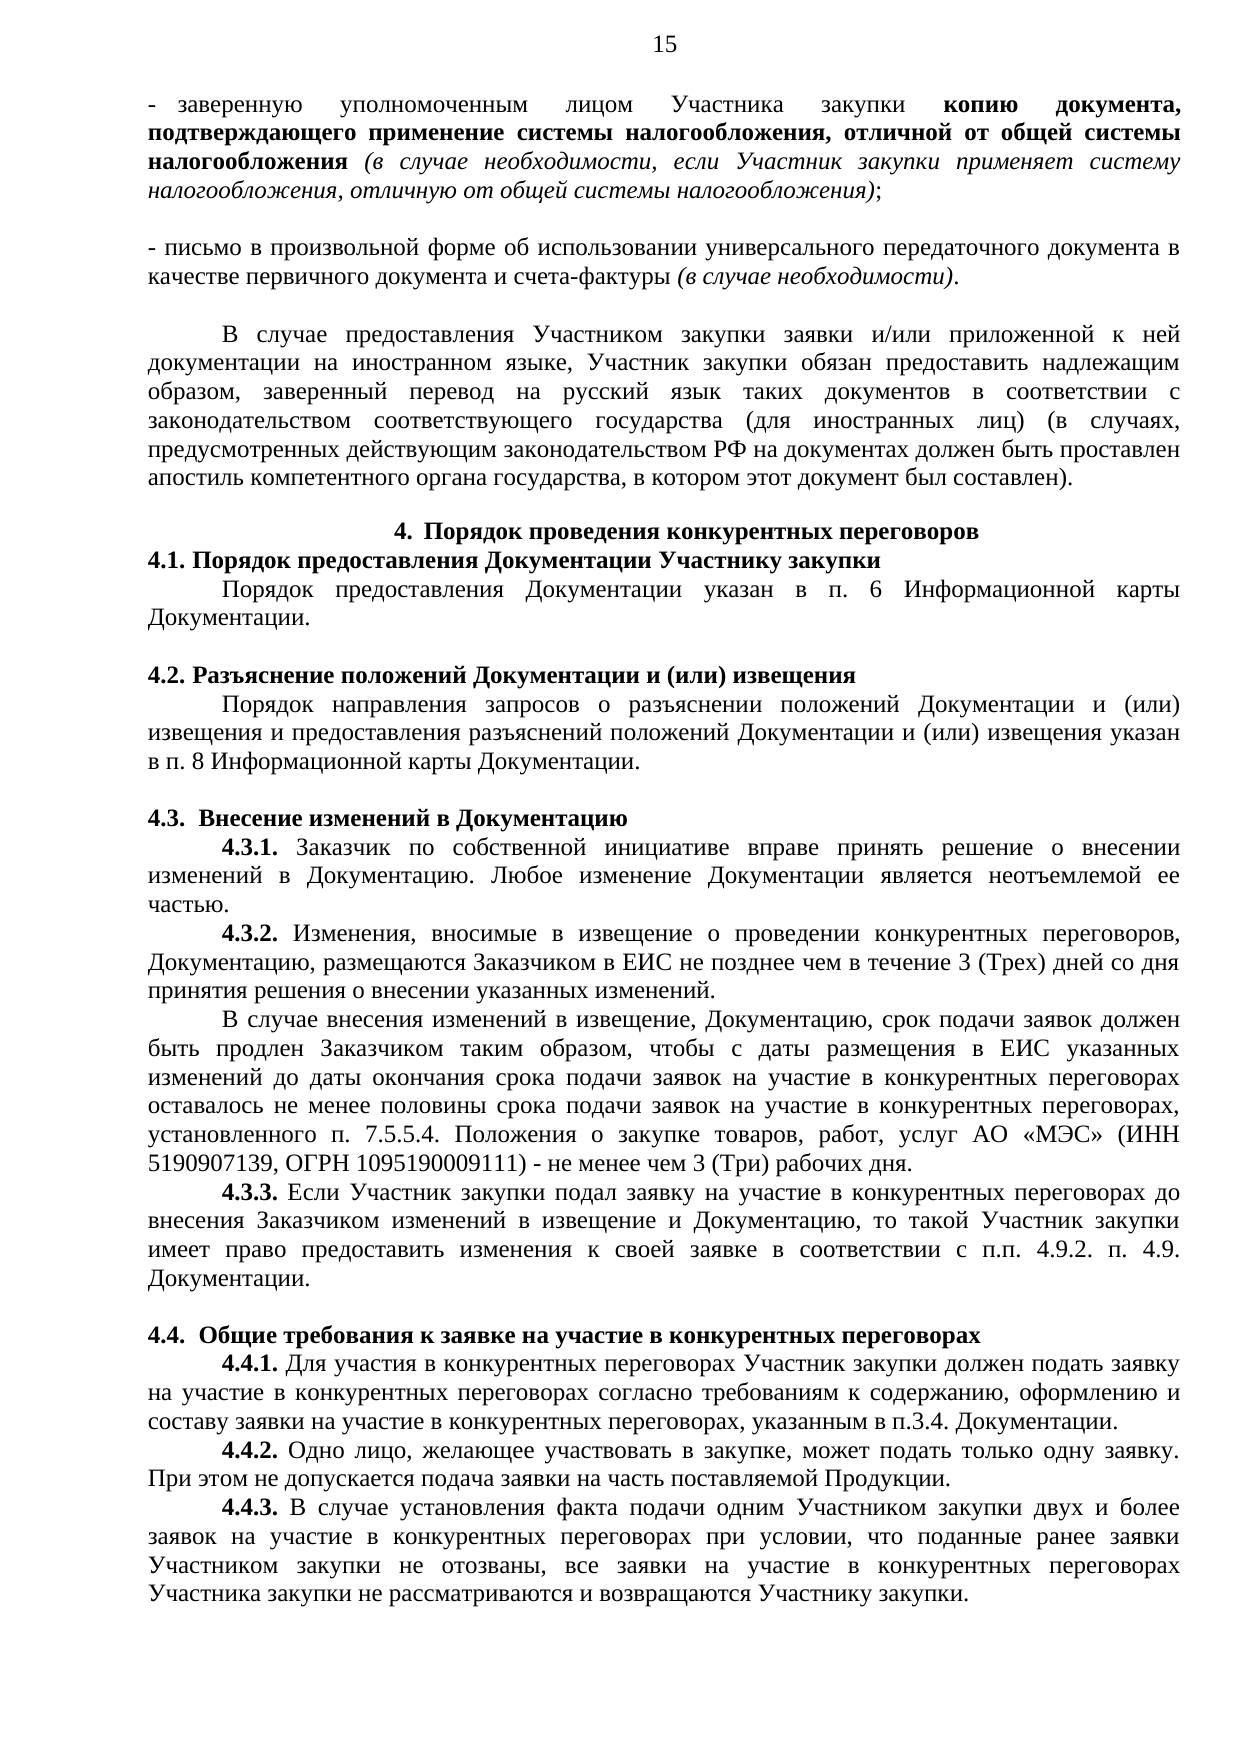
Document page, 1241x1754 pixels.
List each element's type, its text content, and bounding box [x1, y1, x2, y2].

text 4.3. Внесение изменений в Документацию [148, 803, 1181, 832]
text - письмо в произвольной форме об использовании универсального передаточного документа в качестве первичного документа и счета-фактуры (в случае необходимости). [148, 232, 1181, 290]
text 4.4.1. Для участия в конкурентных переговорах Участник закупки должен подать заявку на участие в конкурентных переговорах согласно требованиям к содержанию, оформлению и составу заявки на участие в конкурентных переговорах, указанным в п.3.4. Документации. [148, 1348, 1181, 1435]
text В случае предоставления Участником закупки заявки и/или приложенной к ней документации на иностранном языке, Участник закупки обязан предоставить надлежащим образом, заверенный перевод на русский язык таких документов в соответствии с законодательством соответствующего государства (для иностранных лиц) (в случаях, предусмотренных действующим законодательством РФ на документах должен быть проставлен апостиль компетентного органа государства, в котором этот документ был составлен). [148, 319, 1181, 491]
text 4.4.3. В случае установления факта подачи одним Участником закупки двух и более заявок на участие в конкурентных переговорах при условии, что поданные ранее заявки Участником закупки не отозваны, все заявки на участие в конкурентных переговорах Участника закупки не рассматриваются и возвращаются Участнику закупки. [148, 1492, 1181, 1607]
list Порядок проведения конкурентных переговоров [148, 516, 1181, 545]
text 4.4. Общие требования к заявке на участие в конкурентных переговорах [148, 1320, 1181, 1348]
text В случае внесения изменений в извещение, Документацию, срок подачи заявок должен быть продлен Заказчиком таким образом, чтобы с даты размещения в ЕИС указанных изменений до даты окончания срока подачи заявок на участие в конкурентных переговорах оставалось не менее половины срока подачи заявок на участие в конкурентных переговорах, установленного п. 7.5.5.4. Положения о закупке товаров, работ, услуг АО «МЭС» (ИНН 5190907139, ОГРН 1095190009111) - не менее чем 3 (Три) рабочих дня. [148, 1004, 1181, 1177]
text 4.1. Порядок предоставления Документации Участнику закупки [148, 545, 1181, 574]
text 4.3.2. Изменения, вносимые в извещение о проведении конкурентных переговоров, Документацию, размещаются Заказчиком в ЕИС не позднее чем в течение 3 (Трех) дней со дня принятия решения о внесении указанных изменений. [148, 918, 1181, 1004]
text Порядок направления запросов о разъяснении положений Документации и (или) извещения и предоставления разъяснений положений Документации и (или) извещения указан в п. 8 Информационной карты Документации. [148, 689, 1181, 775]
text 4.3.3. Если Участник закупки подал заявку на участие в конкурентных переговорах до внесения Заказчиком изменений в извещение и Документацию, то такой Участник закупки имеет право предоставить изменения к своей заявке в соответствии с п.п. 4.9.2. п. 4.9. Документации. [148, 1177, 1181, 1292]
text Порядок предоставления Документации указан в п. 6 Информационной карты Документации. [148, 574, 1181, 631]
list заверенную уполномоченным лицом Участника закупки копию документа, подтверждающего применение системы налогообложения, отличной от общей системы налогообложения (в случае необходимости, если Участник закупки применяет систему налогообложения, отличную от общей системы налогообложения); [148, 89, 1181, 204]
text 4.2. Разъяснение положений Документации и (или) извещения [148, 660, 1181, 689]
text 4.3.1. Заказчик по собственной инициативе вправе принять решение о внесении изменений в Документацию. Любое изменение Документации является неотъемлемой ее частью. [148, 832, 1181, 918]
text 4.4.2. Одно лицо, желающее участвовать в закупке, может подать только одну заявку. При этом не допускается подача заявки на часть поставляемой Продукции. [148, 1435, 1181, 1492]
